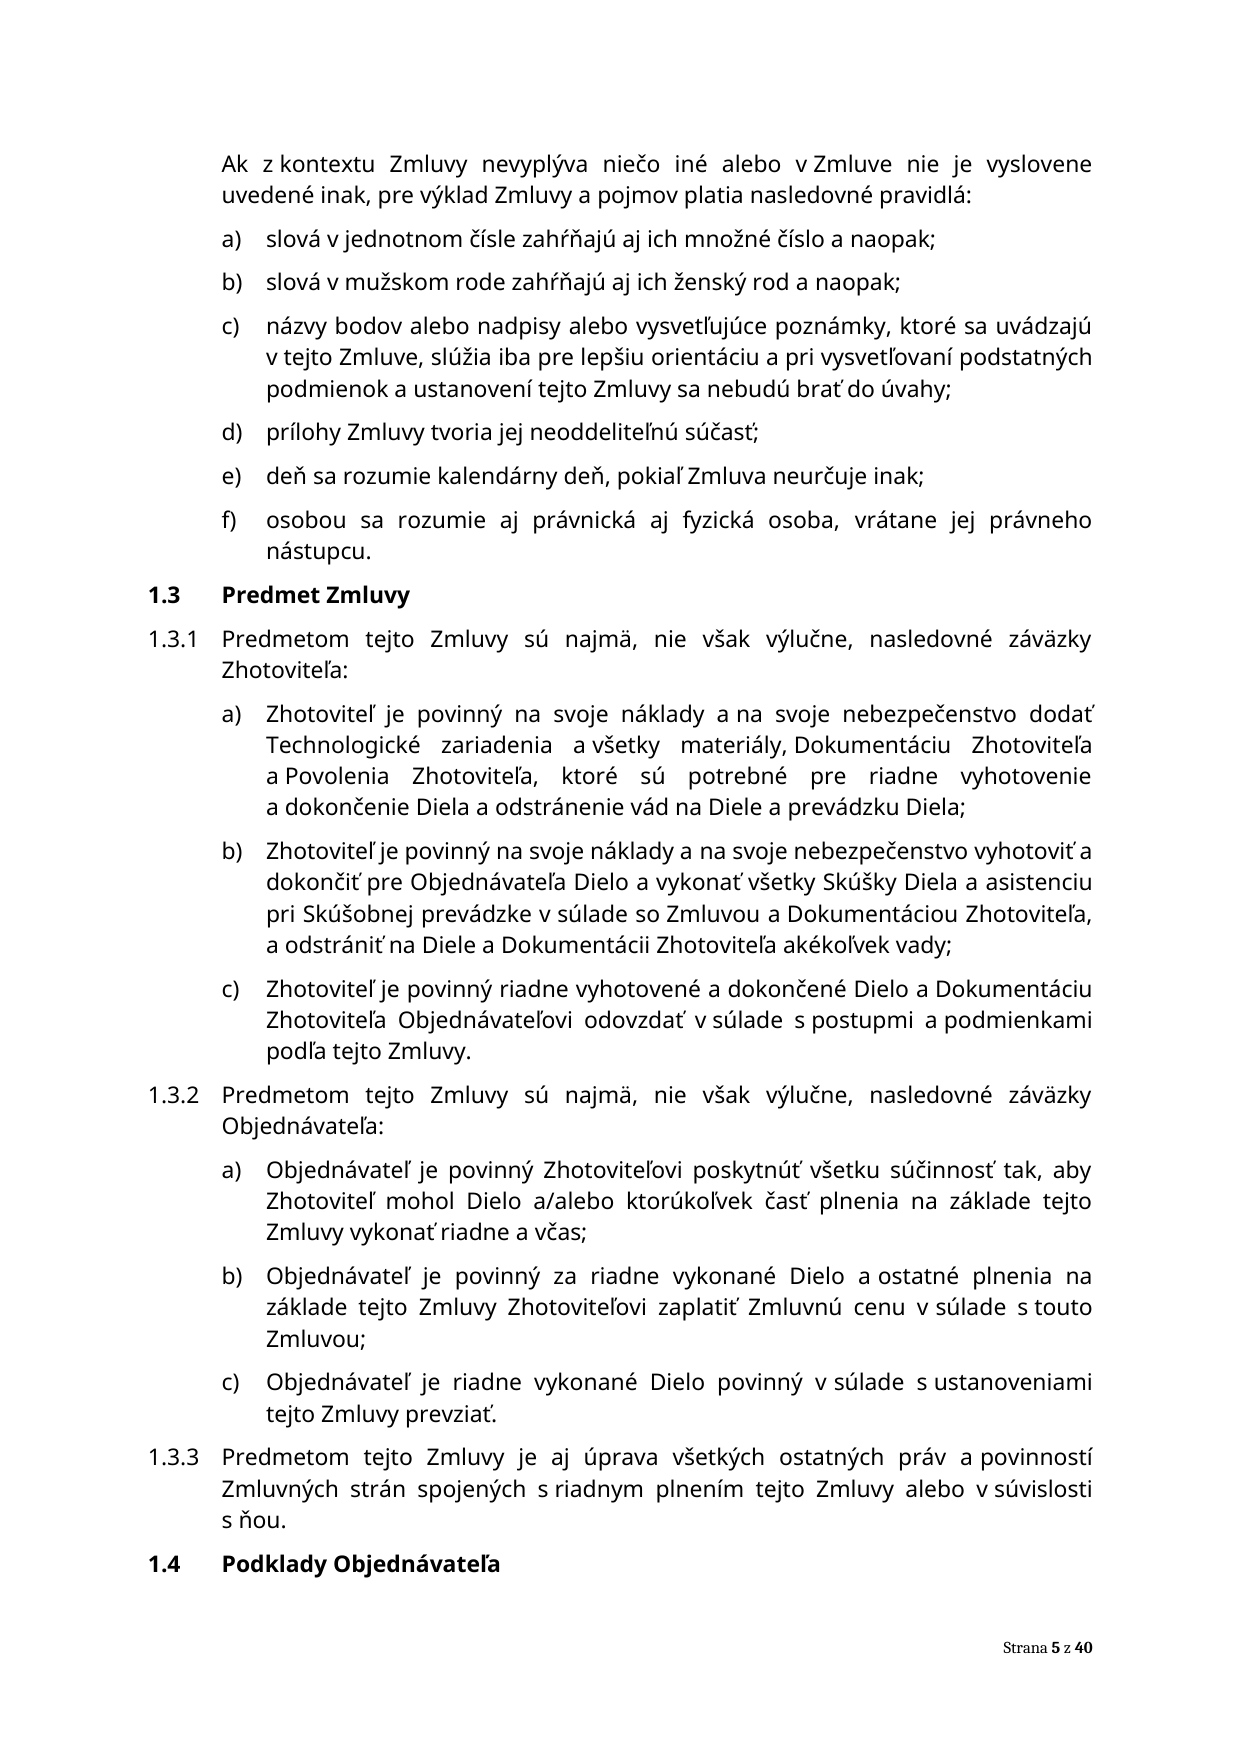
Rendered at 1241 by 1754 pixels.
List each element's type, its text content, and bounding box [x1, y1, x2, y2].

list Ak z kontextu Zmluvy nevyplýva niečo iné alebo v Zmluve nie je vyslovene uvedené inak, pre výklad Zmluvy a pojmov platia nasledovné pravidlá: [221, 148, 1093, 210]
list Predmetom tejto Zmluvy sú najmä, nie však výlučne, nasledovné záväzky Objednávateľa: [148, 1079, 1093, 1141]
list Objednávateľ je povinný za riadne vykonané Dielo a ostatné plnenia na základe tejto Zmluvy Zhotoviteľovi zaplatiť Zmluvnú cenu v súlade s touto Zmluvou; [221, 1260, 1093, 1354]
list osobou sa rozumie aj právnická aj fyzická osoba, vrátane jej právneho nástupcu. [221, 504, 1093, 566]
list deň sa rozumie kalendárny deň, pokiaľ Zmluva neurčuje inak; [221, 460, 1093, 491]
list Zhotoviteľ je povinný riadne vyhotovené a dokončené Dielo a Dokumentáciu Zhotoviteľa Objednávateľovi odovzdať v súlade s postupmi a podmienkami podľa tejto Zmluvy. [221, 973, 1093, 1066]
list prílohy Zmluvy tvoria jej neoddeliteľnú súčasť; [221, 416, 1093, 448]
list názvy bodov alebo nadpisy alebo vysvetľujúce poznámky, ktoré sa uvádzajú v tejto Zmluve, slúžia iba pre lepšiu orientáciu a pri vysvetľovaní podstatných podmienok a ustanovení tejto Zmluvy sa nebudú brať do úvahy; [221, 310, 1093, 404]
list Predmet Zmluvy [148, 579, 1093, 610]
list Objednávateľ je povinný Zhotoviteľovi poskytnúť všetku súčinnosť tak, aby Zhotoviteľ mohol Dielo a/alebo ktorúkoľvek časť plnenia na základe tejto Zmluvy vykonať riadne a včas; [221, 1154, 1093, 1248]
list Zhotoviteľ je povinný na svoje náklady a na svoje nebezpečenstvo dodať Technologické zariadenia a všetky materiály, Dokumentáciu Zhotoviteľa a Povolenia Zhotoviteľa, ktoré sú potrebné pre riadne vyhotovenie a dokončenie Diela a odstránenie vád na Diele a prevádzku Diela; [221, 698, 1093, 823]
list Objednávateľ je riadne vykonané Dielo povinný v súlade s ustanoveniami tejto Zmluvy prevziať. [221, 1366, 1093, 1429]
list Zhotoviteľ je povinný na svoje náklady a na svoje nebezpečenstvo vyhotoviť a dokončiť pre Objednávateľa Dielo a vykonať všetky Skúšky Diela a asistenciu pri Skúšobnej prevádzke v súlade so Zmluvou a Dokumentáciou Zhotoviteľa, a odstrániť na Diele a Dokumentácii Zhotoviteľa akékoľvek vady; [221, 835, 1093, 960]
list Predmetom tejto Zmluvy sú najmä, nie však výlučne, nasledovné záväzky Zhotoviteľa: [148, 623, 1093, 685]
list Predmetom tejto Zmluvy je aj úprava všetkých ostatných práv a povinností Zmluvných strán spojených s riadnym plnením tejto Zmluvy alebo v súvislosti s ňou. [148, 1441, 1093, 1535]
list slová v jednotnom čísle zahŕňajú aj ich množné číslo a naopak; [221, 223, 1093, 254]
list slová v mužskom rode zahŕňajú aj ich ženský rod a naopak; [221, 266, 1093, 298]
list Podklady Objednávateľa [148, 1548, 1093, 1579]
